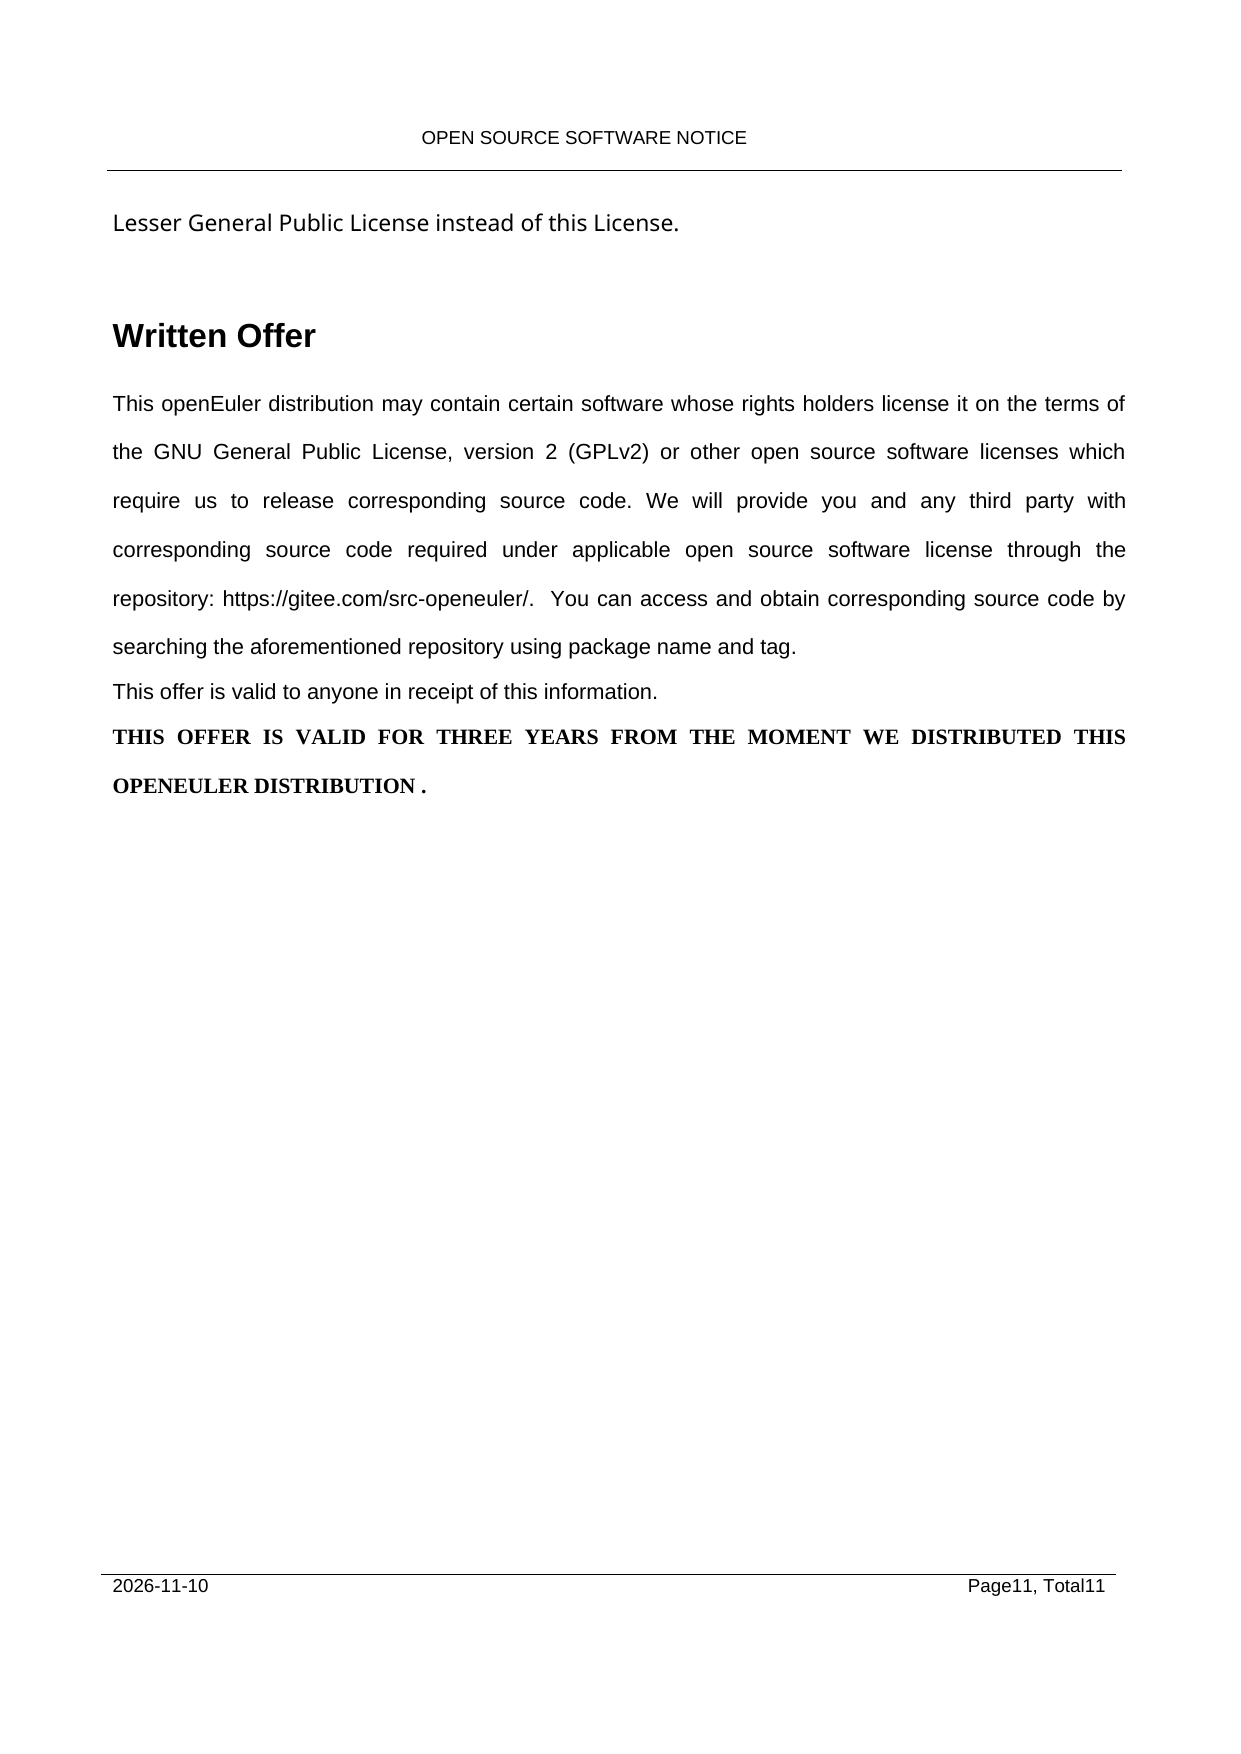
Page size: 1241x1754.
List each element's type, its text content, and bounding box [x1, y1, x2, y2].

text This openEuler distribution may contain certain software whose rights holders license it on the terms of the GNU General Public License, version 2 (GPLv2) or other open source software licenses which require us to release corresponding source code. We will provide you and any third party with corresponding source code required under applicable open source software license through the repository: https://gitee.com/src-openeuler/. You can access and obtain corresponding source code by searching the aforementioned repository using package name and tag. [112, 387, 1128, 663]
text Written Offer [112, 303, 1128, 368]
text This offer is valid to anyone in receipt of this information. [112, 676, 1128, 708]
text THIS OFFER IS VALID FOR THREE YEARS FROM THE MOMENT WE DISTRIBUTED THIS OPENEULER DISTRIBUTION . [112, 721, 1128, 802]
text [112, 206, 1128, 239]
